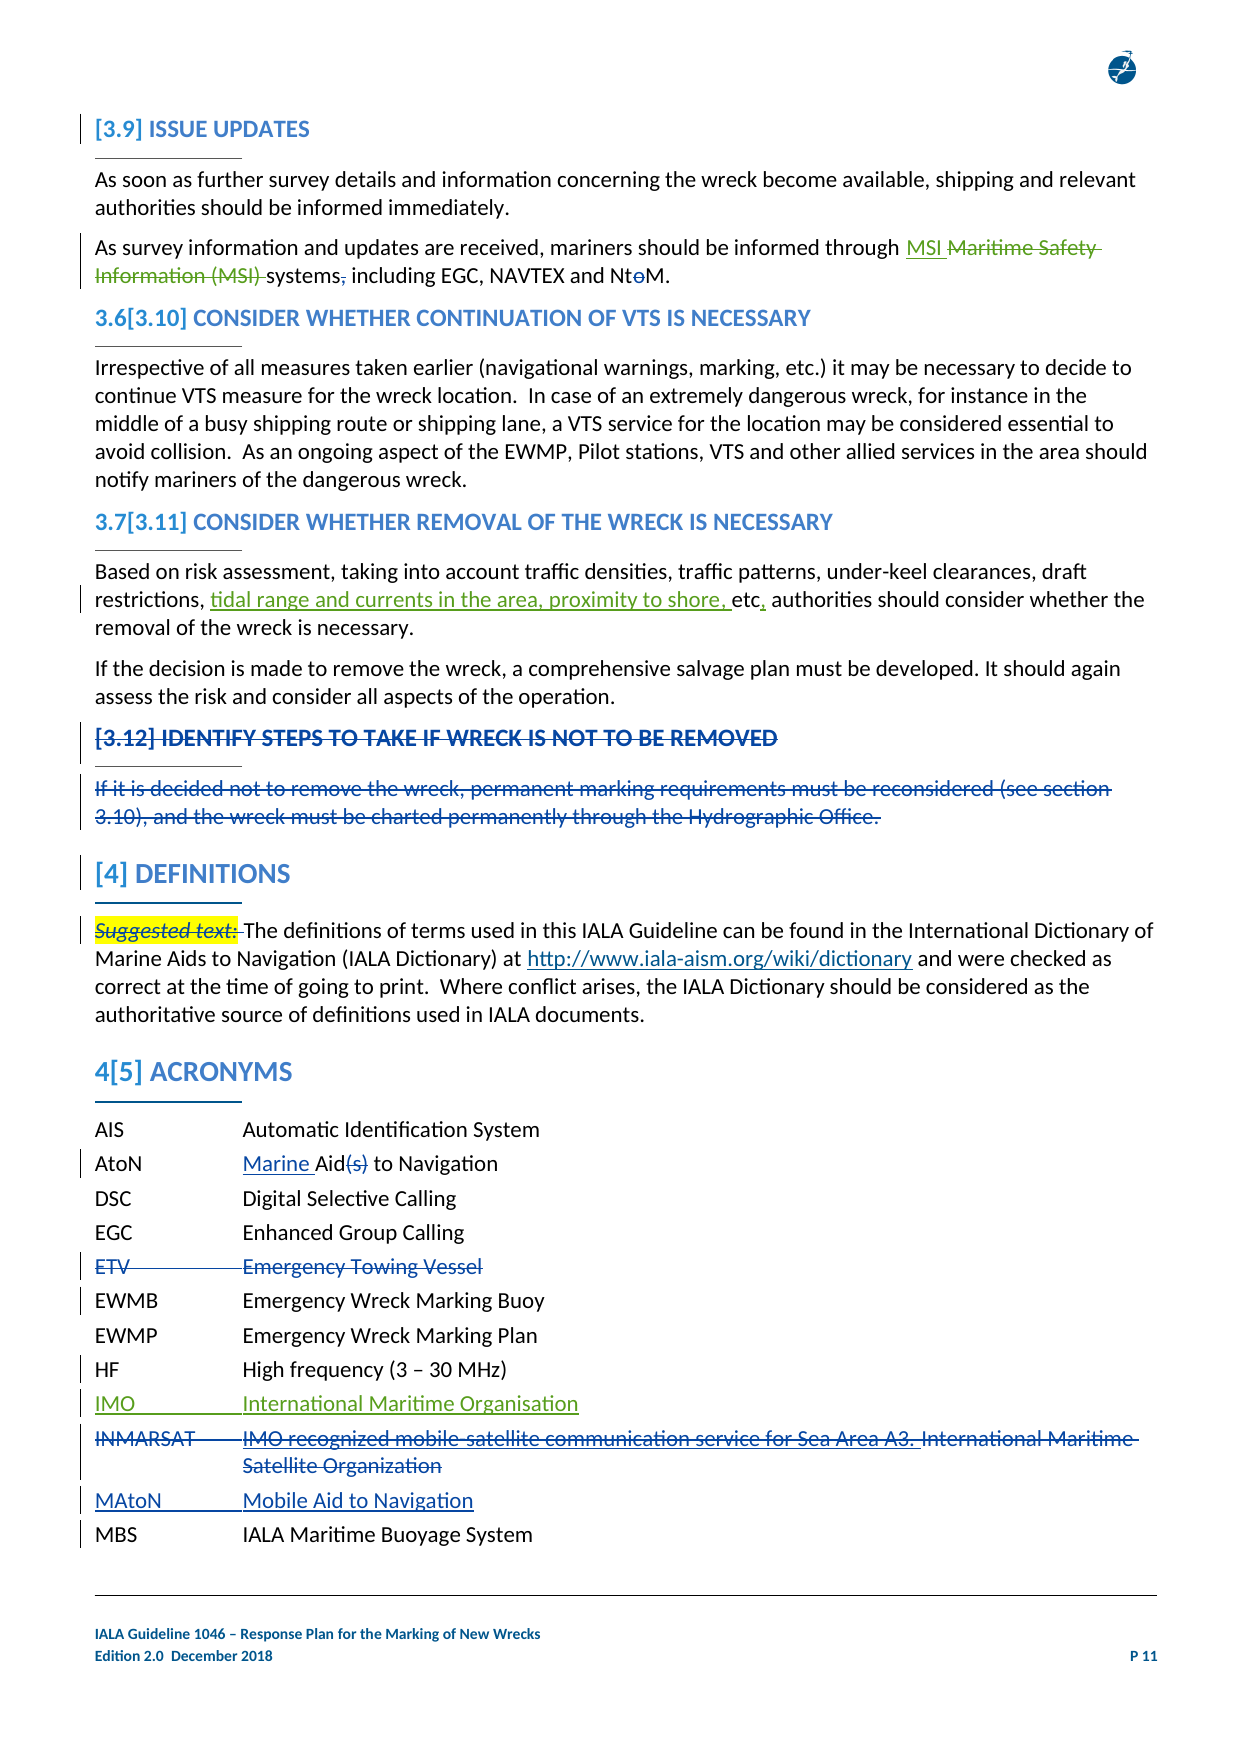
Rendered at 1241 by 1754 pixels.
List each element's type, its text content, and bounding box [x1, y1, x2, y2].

text As soon as further survey details and information concerning the wreck become available, shipping and relevant authorities should be informed immediately. [94, 165, 1157, 221]
text Irrespective of all measures taken earlier (navigational warnings, marking, etc.) it may be necessary to decide to continue VTS measure for the wreck location. In case of an extremely dangerous wreck, for instance in the middle of a busy shipping route or shipping lane, a VTS service for the location may be considered essential to avoid collision. As an ongoing aspect of the EWMP, Pilot stations, VTS and other allied services in the area should notify mariners of the dangerous wreck. [94, 353, 1157, 493]
subtitle ACRONYMS [94, 1053, 1157, 1089]
text MBS IALA Maritime Buoyage System [94, 1520, 1157, 1548]
text EWMP Emergency Wreck Marking Plan [94, 1321, 1157, 1349]
subtitle Issue Updates [94, 113, 1084, 144]
text DSC Digital Selective Calling [94, 1184, 1157, 1212]
text HF High frequency (3 – 30 MHz) [94, 1355, 1157, 1383]
picture [1077, 0, 1196, 119]
subtitle Consider whether continuation of VTS is necessary [94, 302, 1084, 332]
text The definitions of terms used in this IALA Guideline can be found in the International Dictionary of Marine Aids to Navigation (IALA Dictionary) at http://www.iala-aism.org/wiki/dictionary and were checked as correct at the time of going to print. Where conflict arises, the IALA Dictionary should be considered as the authoritative source of definitions used in IALA documents. [94, 916, 1157, 1028]
text AIS Automatic Identification System [94, 1115, 1157, 1143]
text EWMB Emergency Wreck Marking Buoy [94, 1287, 1157, 1314]
text AtoN Aid to Navigation [94, 1149, 1157, 1177]
text As survey information and updates are received, mariners should be informed through systems including EGC, NAVTEX and NtM. [94, 233, 1157, 289]
subtitle DEFINITIONS [94, 855, 1157, 890]
text Based on risk assessment, taking into account traffic densities, traffic patterns, under-keel clearances, draft restrictions, etc authorities should consider whether the removal of the wreck is necessary. [94, 557, 1157, 641]
subtitle Consider whether removal of the wreck is necessary [94, 506, 1084, 536]
text If the decision is made to remove the wreck, a comprehensive salvage plan must be developed. It should again assess the risk and consider all aspects of the operation. [94, 654, 1157, 710]
text EGC Enhanced Group Calling [94, 1218, 1157, 1246]
